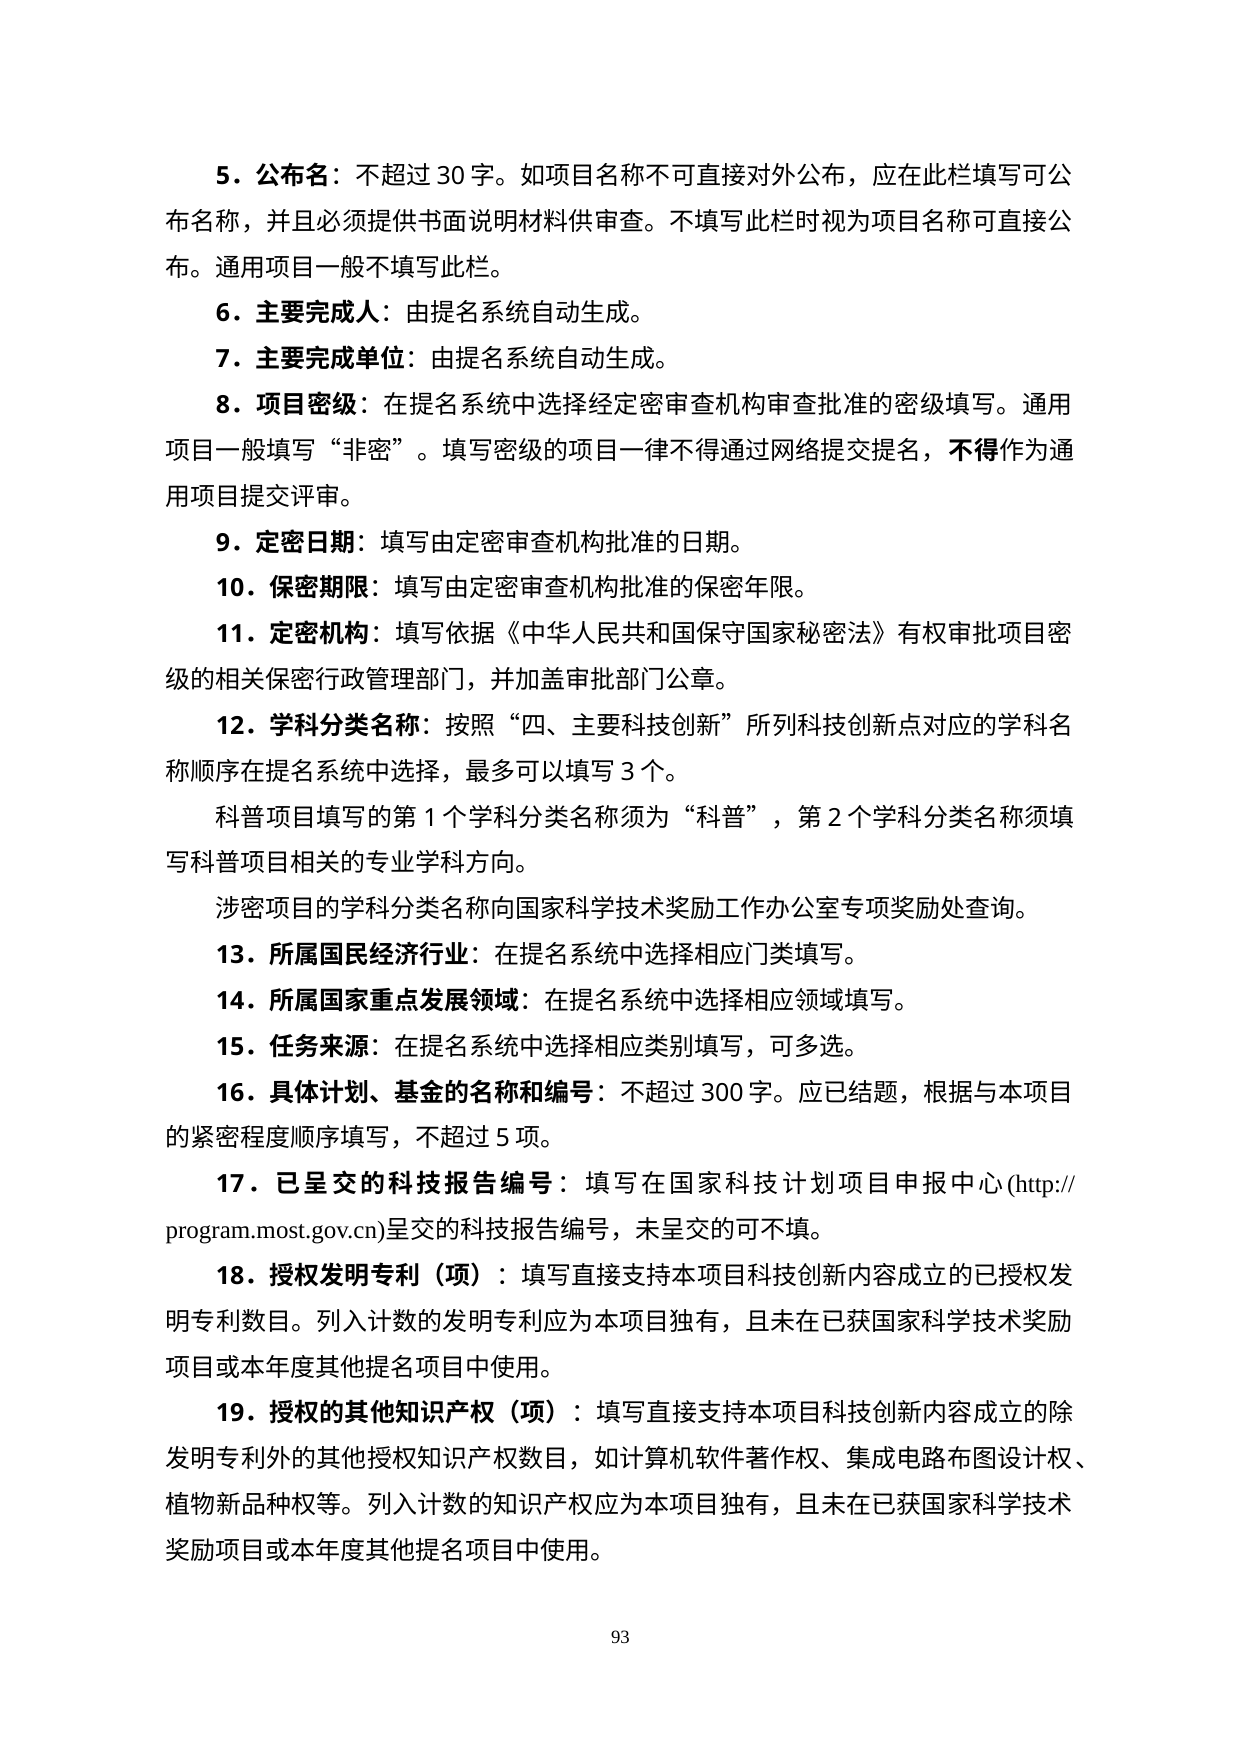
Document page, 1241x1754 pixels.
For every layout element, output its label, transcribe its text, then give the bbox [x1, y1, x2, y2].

text 科普项目填写的第1个学科分类名称须为“科普”，第2个学科分类名称须填写科普项目相关的专业学科方向。 [165, 789, 1075, 881]
text 5．公布名：不超过30字。如项目名称不可直接对外公布，应在此栏填写可公布名称，并且必须提供书面说明材料供审查。不填写此栏时视为项目名称可直接公布。通用项目一般不填写此栏。 [165, 148, 1075, 285]
text 18．授权发明专利（项）：填写直接支持本项目科技创新内容成立的已授权发明专利数目。列入计数的发明专利应为本项目独有，且未在已获国家科学技术奖励项目或本年度其他提名项目中使用。 [165, 1248, 1075, 1385]
text 13．所属国民经济行业：在提名系统中选择相应门类填写。 [165, 927, 1075, 973]
text 11．定密机构：填写依据《中华人民共和国保守国家秘密法》有权审批项目密级的相关保密行政管理部门，并加盖审批部门公章。 [165, 606, 1075, 698]
text 涉密项目的学科分类名称向国家科学技术奖励工作办公室专项奖励处查询。 [165, 881, 1075, 927]
text 15．任务来源：在提名系统中选择相应类别填写，可多选。 [165, 1018, 1075, 1064]
text 7．主要完成单位：由提名系统自动生成。 [165, 331, 1075, 377]
text 10．保密期限：填写由定密审查机构批准的保密年限。 [165, 560, 1075, 606]
text 9．定密日期：填写由定密审查机构批准的日期。 [165, 514, 1075, 560]
text 14．所属国家重点发展领域：在提名系统中选择相应领域填写。 [165, 973, 1075, 1018]
text 8．项目密级：在提名系统中选择经定密审查机构审查批准的密级填写。通用项目一般填写“非密”。填写密级的项目一律不得通过网络提交提名，不得作为通用项目提交评审。 [165, 377, 1075, 514]
text 6．主要完成人：由提名系统自动生成。 [165, 285, 1075, 331]
text 12．学科分类名称：按照“四、主要科技创新”所列科技创新点对应的学科名称顺序在提名系统中选择，最多可以填写3个。 [165, 698, 1075, 789]
text 19．授权的其他知识产权（项）：填写直接支持本项目科技创新内容成立的除发明专利外的其他授权知识产权数目，如计算机软件著作权、集成电路布图设计权、植物新品种权等。列入计数的知识产权应为本项目独有，且未在已获国家科学技术奖励项目或本年度其他提名项目中使用。 [165, 1385, 1075, 1568]
text 17．已呈交的科技报告编号：填写在国家科技计划项目申报中心(http://program.most.gov.cn)呈交的科技报告编号，未呈交的可不填。 [165, 1156, 1075, 1248]
text 16．具体计划、基金的名称和编号：不超过300字。应已结题，根据与本项目的紧密程度顺序填写，不超过5项。 [165, 1064, 1075, 1156]
